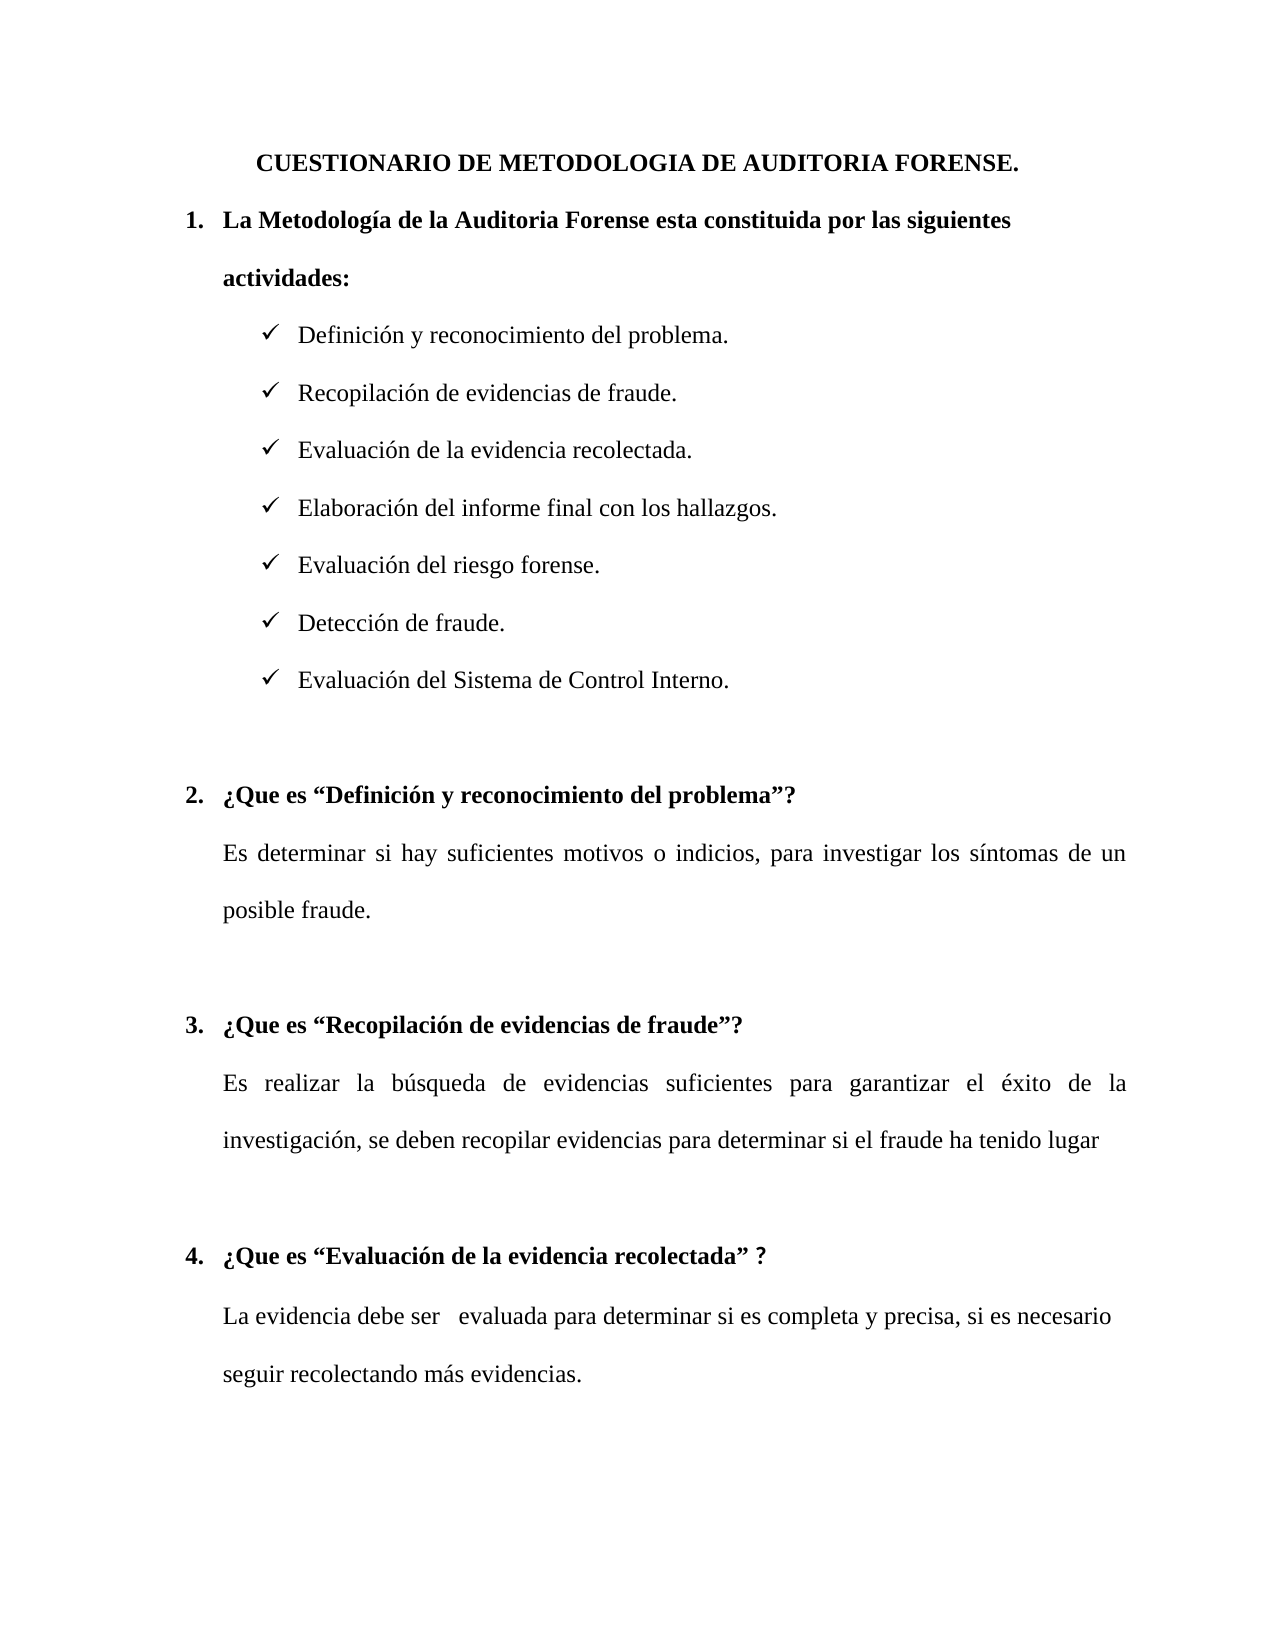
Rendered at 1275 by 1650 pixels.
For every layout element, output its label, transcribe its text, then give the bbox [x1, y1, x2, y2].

list Recopilación de evidencias de fraude. [260, 378, 1127, 406]
text Es determinar si hay suficientes motivos o indicios, para investigar los síntomas de un posible fraude. [223, 838, 1127, 924]
text Es realizar la búsqueda de evidencias suficientes para garantizar el éxito de la investigación, se deben recopilar evidencias para determinar si el fraude ha tenido lugar [223, 1068, 1127, 1154]
list ¿Que es “Definición y reconocimiento del problema”? [185, 780, 1127, 809]
list Evaluación del Sistema de Control Interno. [260, 665, 1127, 694]
list ¿Que es “Evaluación de la evidencia recolectada” ? [185, 1240, 1127, 1271]
list Detección de fraude. [260, 608, 1127, 636]
list Evaluación del riesgo forense. [260, 550, 1127, 579]
text CUESTIONARIO DE METODOLOGIA DE AUDITORIA FORENSE. [148, 148, 1127, 176]
list Evaluación de la evidencia recolectada. [260, 435, 1127, 464]
list ¿Que es “Recopilación de evidencias de fraude”? [185, 1010, 1127, 1039]
list Elaboración del informe final con los hallazgos. [260, 493, 1127, 521]
list La evidencia debe ser evaluada para determinar si es completa y precisa, si es necesario seguir recolectando más evidencias. [223, 1301, 1127, 1387]
list Definición y reconocimiento del problema. [260, 320, 1127, 349]
list La Metodología de la Auditoria Forense esta constituida por las siguientes actividades: [185, 205, 1127, 291]
